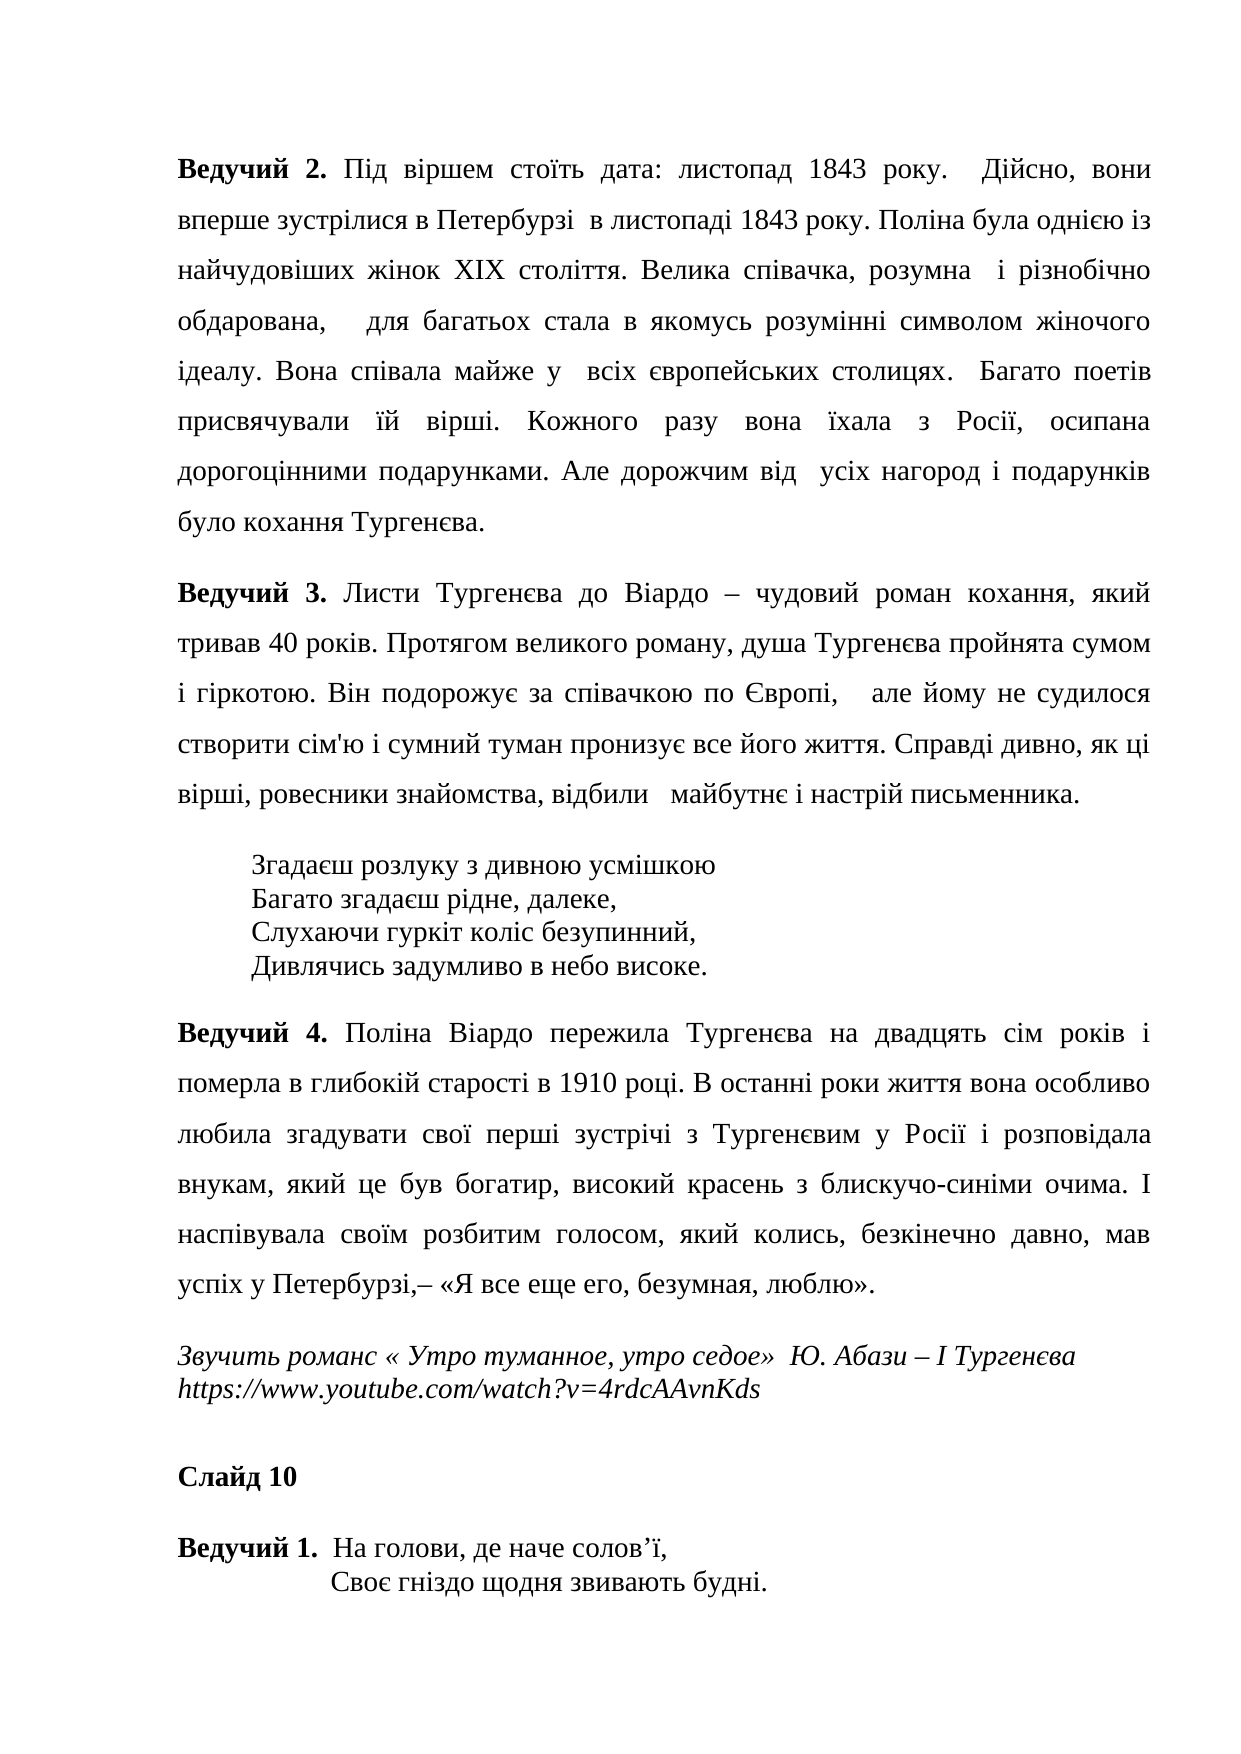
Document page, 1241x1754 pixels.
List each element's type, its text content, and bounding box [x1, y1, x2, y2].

text Ведучий 3. Листи Тургенєва до Віардо – чудовий роман кохання, який тривав 40 років. Протягом великого роману, душа Тургенєва пройнята сумом і гіркотою. Він подорожує за співачкою по Європі, але йому не судилося створити сім'ю і сумний туман пронизує все його життя. Справді дивно, як ці вірші, ровесники знайомства, відбили майбутнє і настрій письменника. [177, 575, 1152, 810]
text Звучить романс « Утро туманное, утро седое» Ю. Абази – І Тургенєва [177, 1338, 1152, 1371]
text Ведучий 2. Під віршем стоїть дата: листопад 1843 року. Дійсно, вони вперше зустрілися в Петербурзі в листопаді 1843 року. Поліна була однією із найчудовіших жінок XIX століття. Велика співачка, розумна і різнобічно обдарована, для багатьох стала в якомусь розумінні символом жіночого ідеалу. Вона співала майже у всіх європейських столицях. Багато поетів присвячували їй вірші. Кожного разу вона їхала з Росії, осипана дорогоцінними подарунками. Але дорожчим від усіх нагород і подарунків було кохання Тургенєва. [177, 152, 1152, 537]
text Слухаючи гуркіт коліс безупинний, [177, 914, 1152, 948]
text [177, 1530, 1152, 1597]
text Ведучий 4. Поліна Віардо пережила Тургенєва на двадцять сім років і померла в глибокій старості в 1910 році. В останні роки життя вона особливо любила згадувати свої перші зустрічі з Тургенєвим у Росії і розповідала внукам, який це був богатир, високий красень з блискучо-синіми очима. І наспівувала своїм розбитим голосом, який колись, безкінечно давно, мав успіх у Петербурзі,– «Я все еще его, безумная, люблю». [177, 1015, 1152, 1300]
text Слайд 10 [177, 1459, 1152, 1493]
text Згадаєш розлуку з дивною усмішкою [177, 847, 1152, 881]
text Дивлячись задумливо в небо високе. [177, 948, 1152, 982]
text https://www.youtube.com/watch?v=4rdcAAvnKds [177, 1371, 1152, 1405]
text Багато згадаєш рідне, далеке, [177, 881, 1152, 914]
